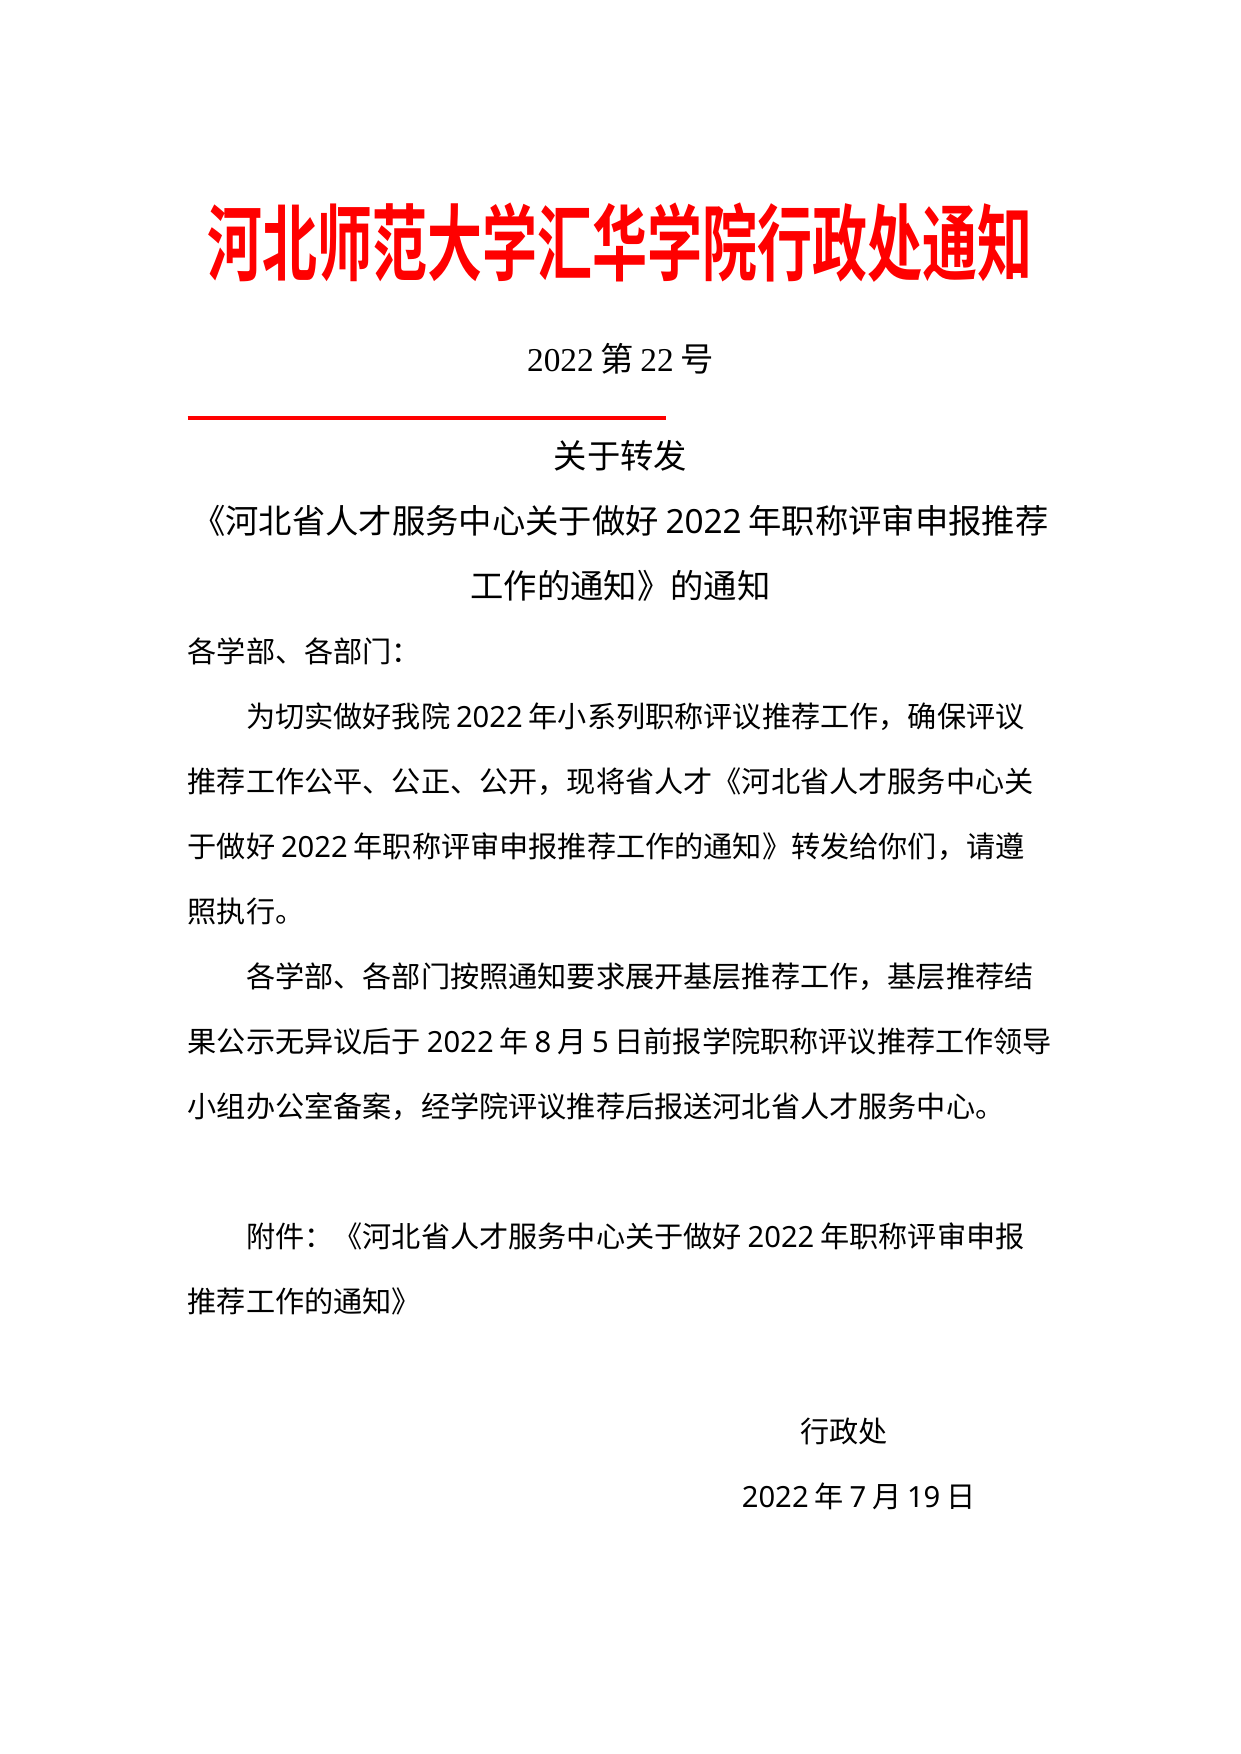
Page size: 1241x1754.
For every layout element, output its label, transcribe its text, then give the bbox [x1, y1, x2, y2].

text 2022年7月19日 [187, 1462, 1053, 1527]
text 各学部、各部门： [187, 617, 1053, 682]
text 河北师范大学汇华学院行政处通知 [187, 162, 1053, 324]
text 为切实做好我院2022年小系列职称评议推荐工作，确保评议推荐工作公平、公正、公开，现将省人才《河北省人才服务中心关于做好2022年职称评审申报推荐工作的通知》转发给你们，请遵照执行。 [187, 682, 1053, 942]
text 行政处 [187, 1397, 1053, 1462]
text 各学部、各部门按照通知要求展开基层推荐工作，基层推荐结果公示无异议后于2022年8月5日前报学院职称评议推荐工作领导小组办公室备案，经学院评议推荐后报送河北省人才服务中心。 [187, 942, 1053, 1137]
text 2022第22号 [187, 324, 1053, 389]
text 关于转发 [187, 422, 1053, 487]
text 《河北省人才服务中心关于做好2022年职称评审申报推荐工作的通知》的通知 [187, 487, 1053, 617]
text 附件：《河北省人才服务中心关于做好2022年职称评审申报推荐工作的通知》 [187, 1202, 1053, 1332]
